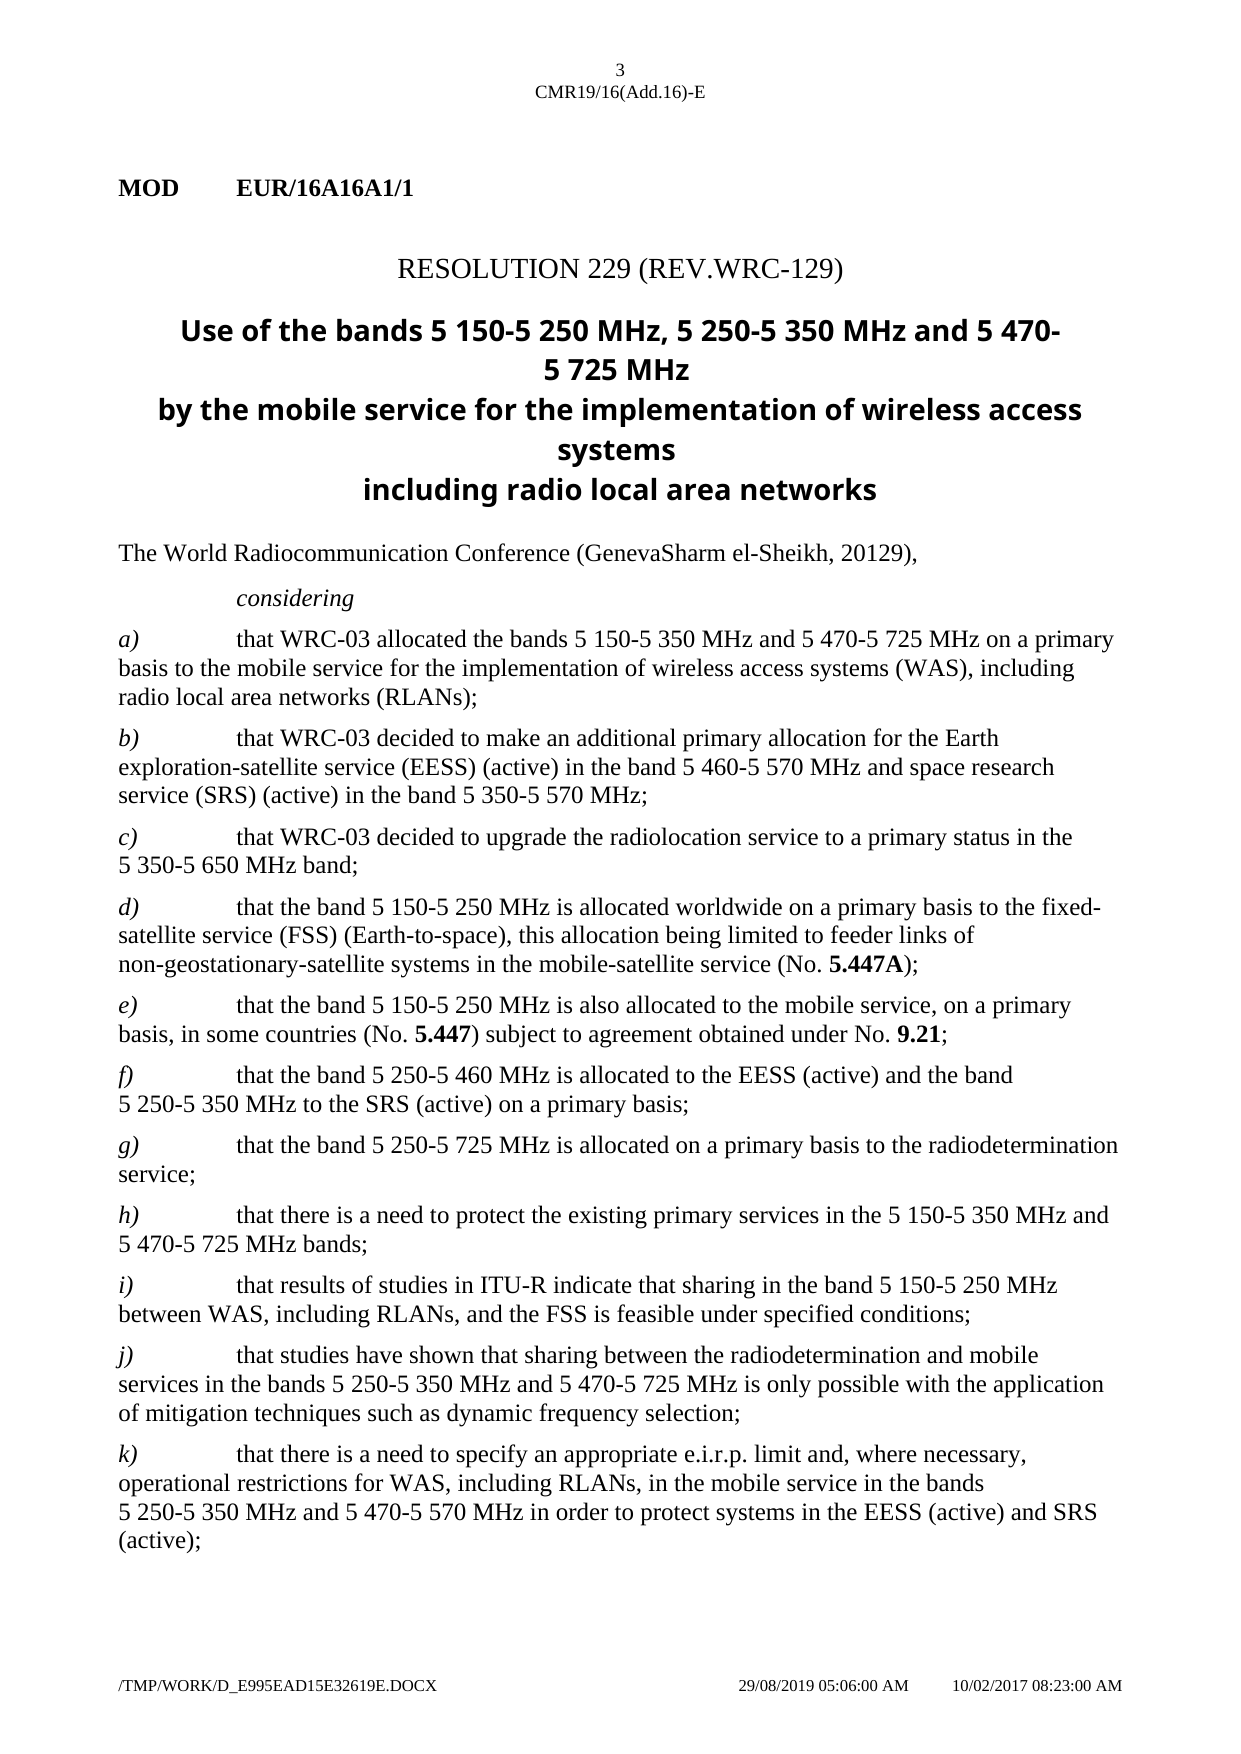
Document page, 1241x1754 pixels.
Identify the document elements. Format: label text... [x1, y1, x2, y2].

text k) that there is a need to specify an appropriate e.i.r.p. limit and, where necessary, operational restrictions for WAS, including RLANs, in the mobile service in the bands 5 250-5 350 MHz and 5 470-5 570 MHz in order to protect systems in the EESS (active) and SRS (active); [118, 1439, 1122, 1554]
title Use of the bands 5 150-5 250 MHz, 5 250-5 350 MHz and 5 470-5 725 MHz by the mobile service for the implementation of wireless access systems including radio local area networks [118, 310, 1122, 508]
text g) that the band 5 250-5 725 MHz is allocated on a primary basis to the radiodetermination service; [118, 1131, 1122, 1188]
text j) that studies have shown that sharing between the radiodetermination and mobile services in the bands 5 250-5 350 MHz and 5 470-5 725 MHz is only possible with the application of mitigation techniques such as dynamic frequency selection; [118, 1341, 1122, 1427]
text b) that WRC-03 decided to make an additional primary allocation for the Earth exploration-satellite service (EESS) (active) in the band 5 460-5 570 MHz and space research service (SRS) (active) in the band 5 350-5 570 MHz; [118, 723, 1122, 809]
title The World Radiocommunication Conference (, 201), [118, 538, 1122, 566]
text c) that WRC-03 decided to upgrade the radiolocation service to a primary status in the 5 350-5 650 MHz band; [118, 822, 1122, 879]
text i) that results of studies in ITU-R indicate that sharing in the band 5 150-5 250 MHz between WAS, including RLANs, and the FSS is feasible under specified conditions; [118, 1271, 1122, 1328]
text a) that WRC-03 allocated the bands 5 150-5 350 MHz and 5 470-5 725 MHz on a primary basis to the mobile service for the implementation of wireless access systems (WAS), including radio local area networks (RLANs); [118, 624, 1122, 711]
text considering [236, 583, 1122, 612]
text MOD EUR/16A16A1/1 [118, 173, 1122, 201]
text h) that there is a need to protect the existing primary services in the 5 150-5 350 MHz and 5 470-5 725 MHz bands; [118, 1201, 1122, 1258]
text f) that the band 5 250-5 460 MHz is allocated to the EESS (active) and the band 5 250-5 350 MHz to the SRS (active) on a primary basis; [118, 1061, 1122, 1118]
text RESOLUTION 229 (Rev.WRC-1) [118, 251, 1122, 285]
text e) that the band 5 150-5 250 MHz is also allocated to the mobile service, on a primary basis, in some countries (No. 5.447) subject to agreement obtained under No. 9.21; [118, 991, 1122, 1048]
text d) that the band 5 150-5 250 MHz is allocated worldwide on a primary basis to the fixed-satellite service (FSS) (Earth-to-space), this allocation being limited to feeder links of non-geostationary-satellite systems in the mobile-satellite service (No. 5.447A); [118, 892, 1122, 978]
